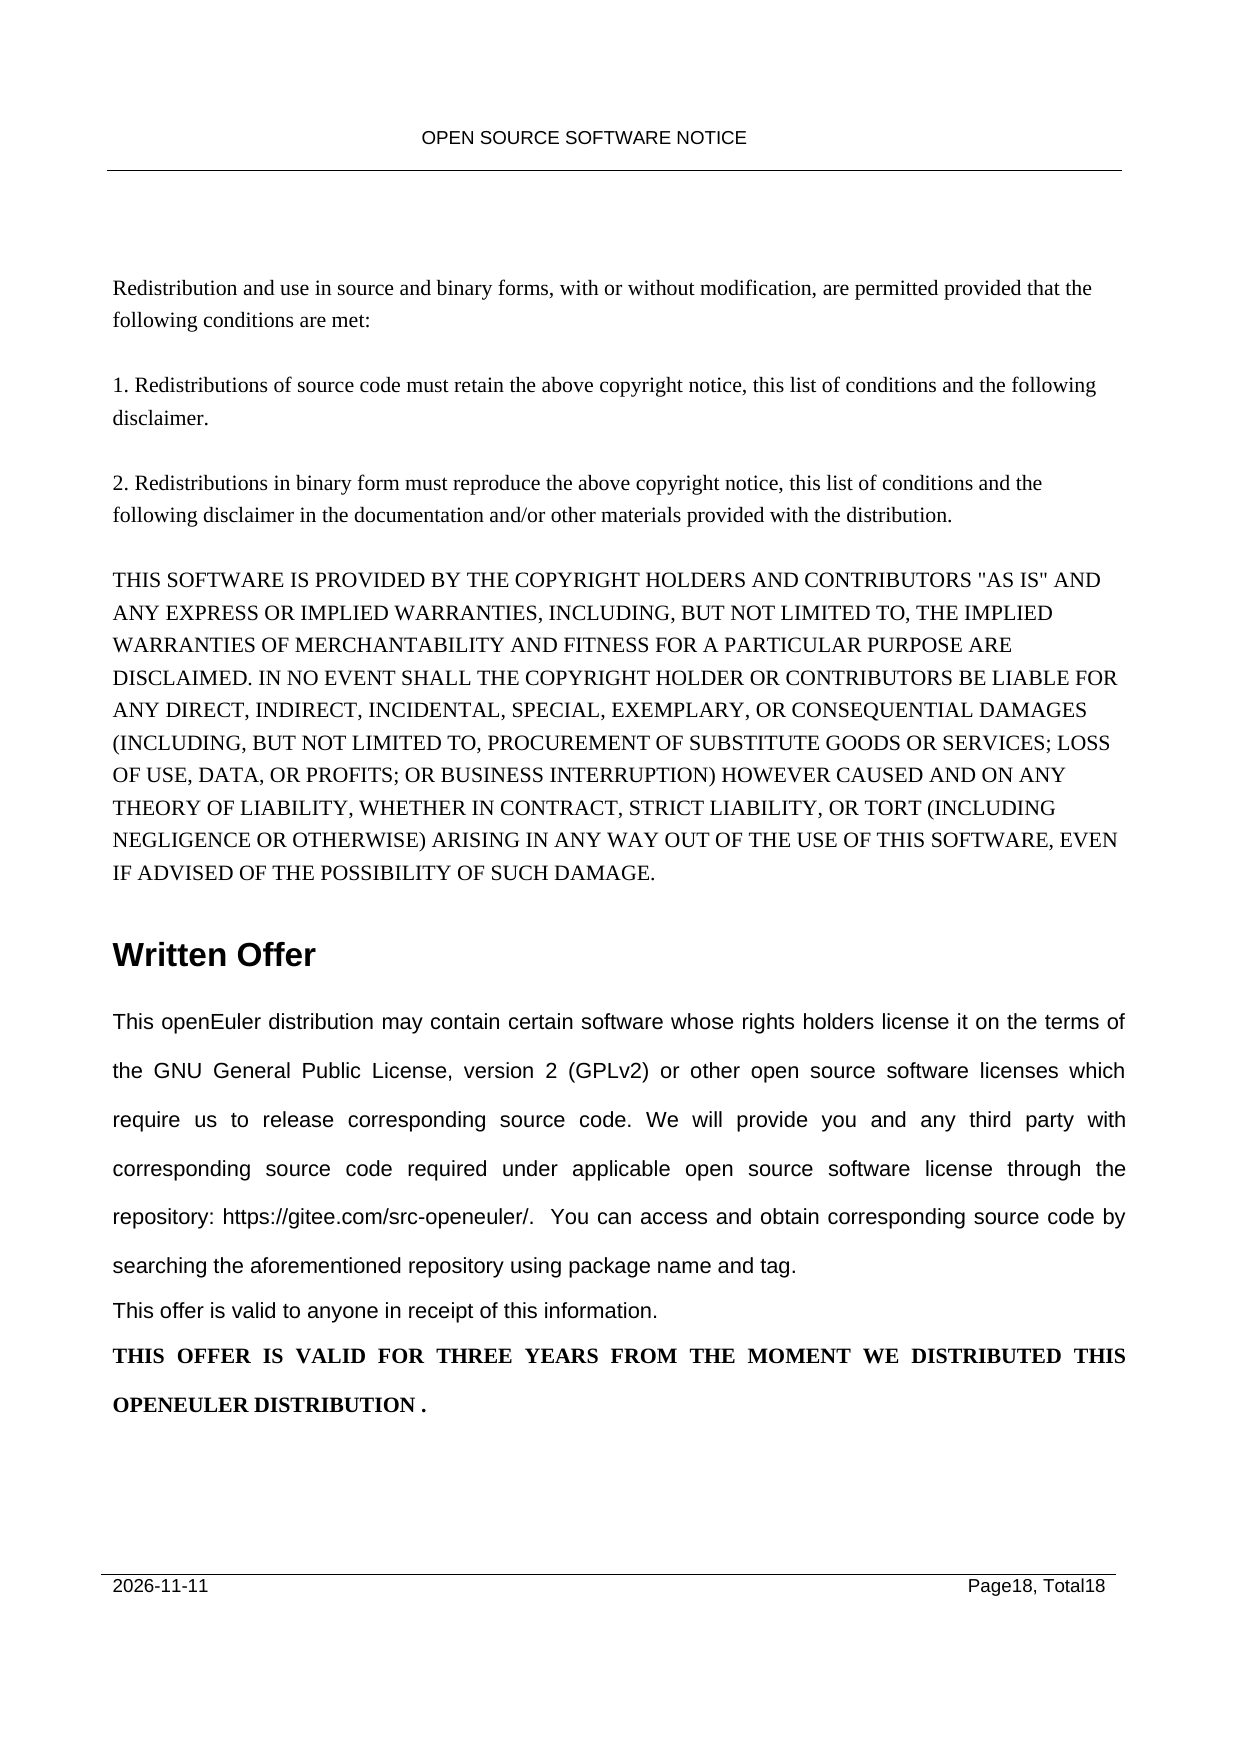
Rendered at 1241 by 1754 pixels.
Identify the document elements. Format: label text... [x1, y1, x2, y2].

text Written Offer [112, 921, 1128, 986]
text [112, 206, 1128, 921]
text This offer is valid to anyone in receipt of this information. [112, 1294, 1128, 1327]
text THIS OFFER IS VALID FOR THREE YEARS FROM THE MOMENT WE DISTRIBUTED THIS OPENEULER DISTRIBUTION . [112, 1339, 1128, 1421]
text This openEuler distribution may contain certain software whose rights holders license it on the terms of the GNU General Public License, version 2 (GPLv2) or other open source software licenses which require us to release corresponding source code. We will provide you and any third party with corresponding source code required under applicable open source software license through the repository: https://gitee.com/src-openeuler/. You can access and obtain corresponding source code by searching the aforementioned repository using package name and tag. [112, 1006, 1128, 1282]
